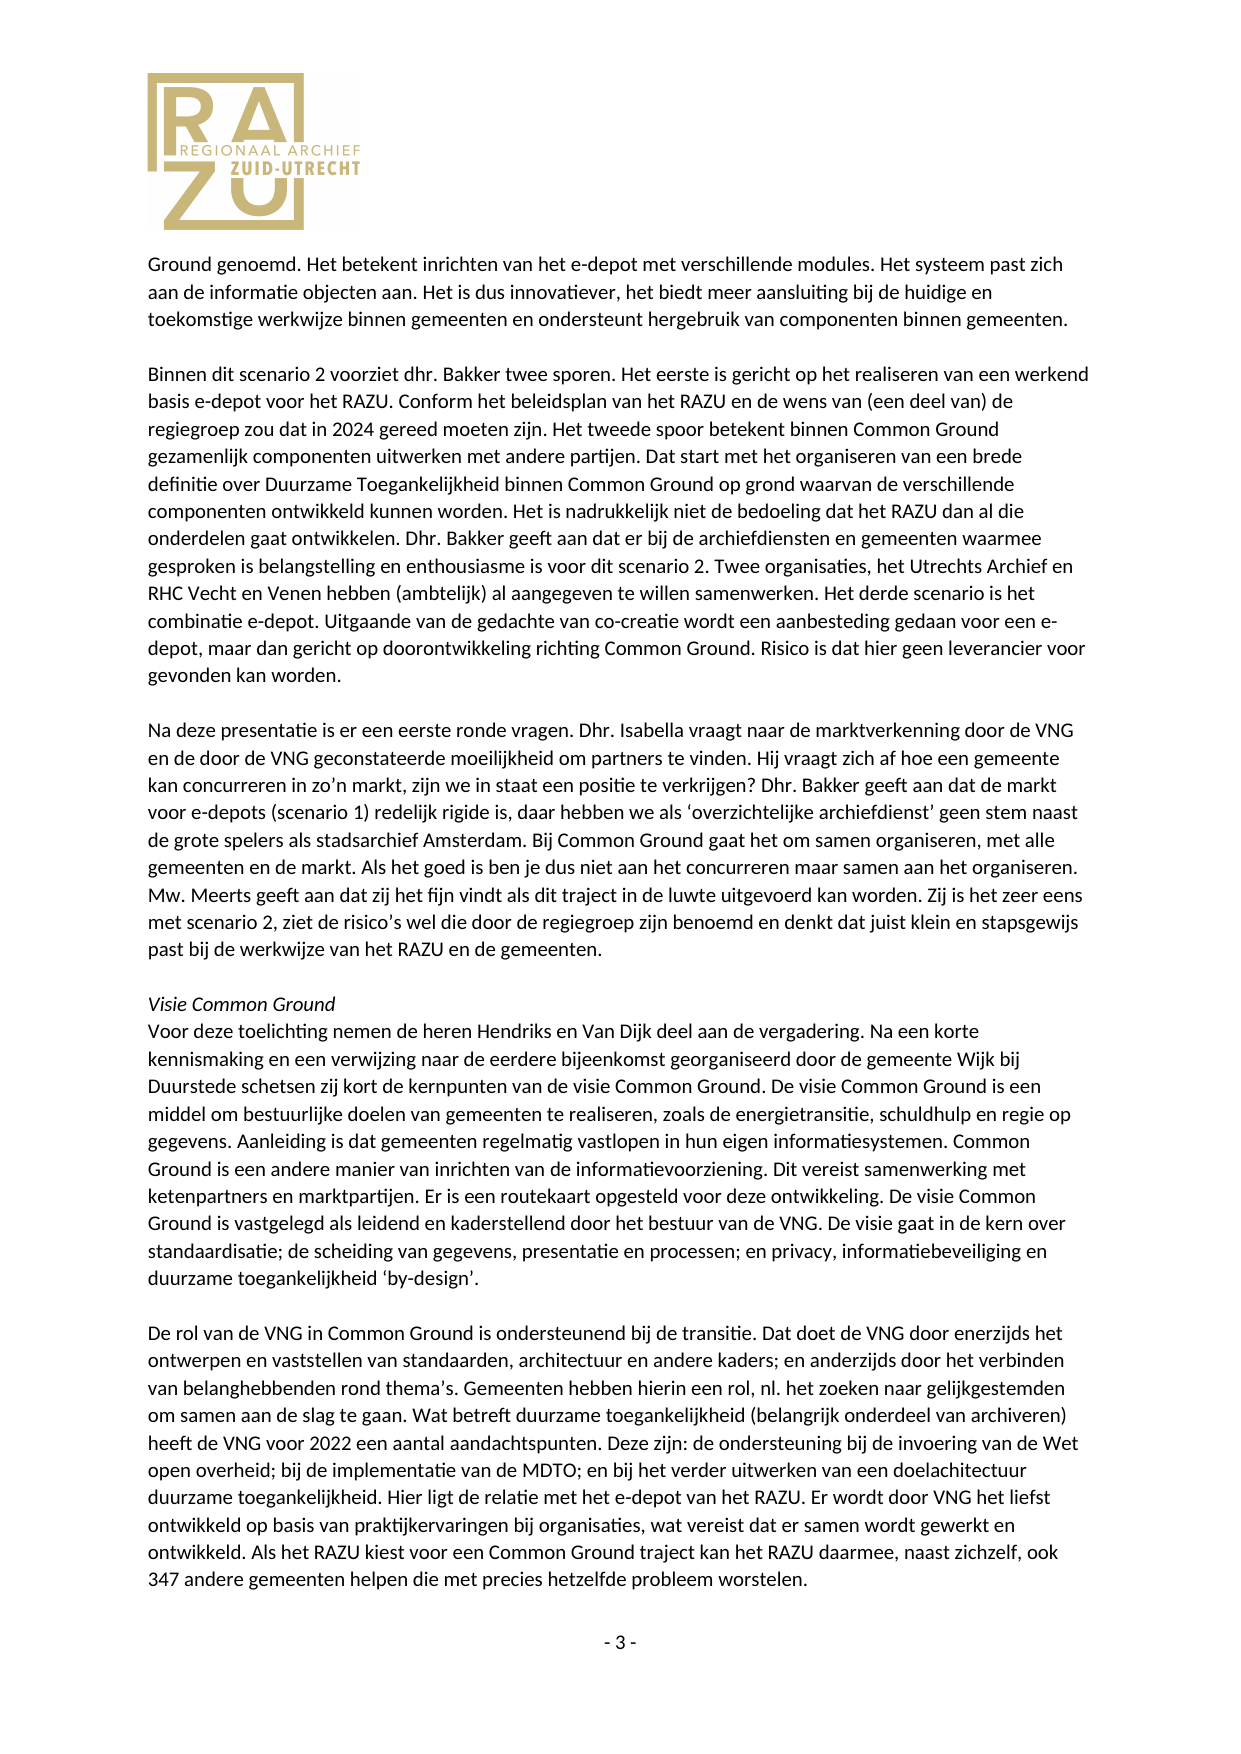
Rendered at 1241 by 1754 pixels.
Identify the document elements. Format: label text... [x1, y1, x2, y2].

text Voor deze toelichting nemen de heren Hendriks en Van Dijk deel aan de vergadering. Na een korte kennismaking en een verwijzing naar de eerdere bijeenkomst georganiseerd door de gemeente Wijk bij Duurstede schetsen zij kort de kernpunten van de visie Common Ground. De visie Common Ground is een middel om bestuurlijke doelen van gemeenten te realiseren, zoals de energietransitie, schuldhulp en regie op gegevens. Aanleiding is dat gemeenten regelmatig vastlopen in hun eigen informatiesystemen. Common Ground is een andere manier van inrichten van de informatievoorziening. Dit vereist samenwerking met ketenpartners en marktpartijen. Er is een routekaart opgesteld voor deze ontwikkeling. De visie Common Ground is vastgelegd als leidend en kaderstellend door het bestuur van de VNG. De visie gaat in de kern over standaardisatie; de scheiding van gegevens, presentatie en processen; en privacy, informatiebeveiliging en duurzame toegankelijkheid ‘by-design’. [148, 1019, 1093, 1291]
text Visie Common Ground [148, 991, 1093, 1017]
picture [147, 73, 360, 230]
text Na deze presentatie is er een eerste ronde vragen. Dhr. Isabella vraagt naar de marktverkenning door de VNG en de door de VNG geconstateerde moeilijkheid om partners te vinden. Hij vraagt zich af hoe een gemeente kan concurreren in zo’n markt, zijn we in staat een positie te verkrijgen? Dhr. Bakker geeft aan dat de markt voor e-depots (scenario 1) redelijk rigide is, daar hebben we als ‘overzichtelijke archiefdienst’ geen stem naast de grote spelers als stadsarchief Amsterdam. Bij Common Ground gaat het om samen organiseren, met alle gemeenten en de markt. Als het goed is ben je dus niet aan het concurreren maar samen aan het organiseren. Mw. Meerts geeft aan dat zij het fijn vindt als dit traject in de luwte uitgevoerd kan worden. Zij is het zeer eens met scenario 2, ziet de risico’s wel die door de regiegroep zijn benoemd en denkt dat juist klein en stapsgewijs past bij de werkwijze van het RAZU en de gemeenten. [148, 717, 1093, 962]
text Binnen dit scenario 2 voorziet dhr. Bakker twee sporen. Het eerste is gericht op het realiseren van een werkend basis e-depot voor het RAZU. Conform het beleidsplan van het RAZU en de wens van (een deel van) de regiegroep zou dat in 2024 gereed moeten zijn. Het tweede spoor betekent binnen Common Ground gezamenlijk componenten uitwerken met andere partijen. Dat start met het organiseren van een brede definitie over Duurzame Toegankelijkheid binnen Common Ground op grond waarvan de verschillende componenten ontwikkeld kunnen worden. Het is nadrukkelijk niet de bedoeling dat het RAZU dan al die onderdelen gaat ontwikkelen. Dhr. Bakker geeft aan dat er bij de archiefdiensten en gemeenten waarmee gesproken is belangstelling en enthousiasme is voor dit scenario 2. Twee organisaties, het Utrechts Archief en RHC Vecht en Venen hebben (ambtelijk) al aangegeven te willen samenwerken. Het derde scenario is het combinatie e-depot. Uitgaande van de gedachte van co-creatie wordt een aanbesteding gedaan voor een e-depot, maar dan gericht op doorontwikkeling richting Common Ground. Risico is dat hier geen leverancier voor gevonden kan worden. [148, 361, 1093, 688]
text De rol van de VNG in Common Ground is ondersteunend bij de transitie. Dat doet de VNG door enerzijds het ontwerpen en vaststellen van standaarden, architectuur en andere kaders; en anderzijds door het verbinden van belanghebbenden rond thema’s. Gemeenten hebben hierin een rol, nl. het zoeken naar gelijkgestemden om samen aan de slag te gaan. Wat betreft duurzame toegankelijkheid (belangrijk onderdeel van archiveren) heeft de VNG voor 2022 een aantal aandachtspunten. Deze zijn: de ondersteuning bij de invoering van de Wet open overheid; bij de implementatie van de MDTO; en bij het verder uitwerken van een doelachitectuur duurzame toegankelijkheid. Hier ligt de relatie met het e-depot van het RAZU. Er wordt door VNG het liefst ontwikkeld op basis van praktijkervaringen bij organisaties, wat vereist dat er samen wordt gewerkt en ontwikkeld. Als het RAZU kiest voor een Common Ground traject kan het RAZU daarmee, naast zichzelf, ook 347 andere gemeenten helpen die met precies hetzelfde probleem worstelen. [148, 1320, 1093, 1592]
